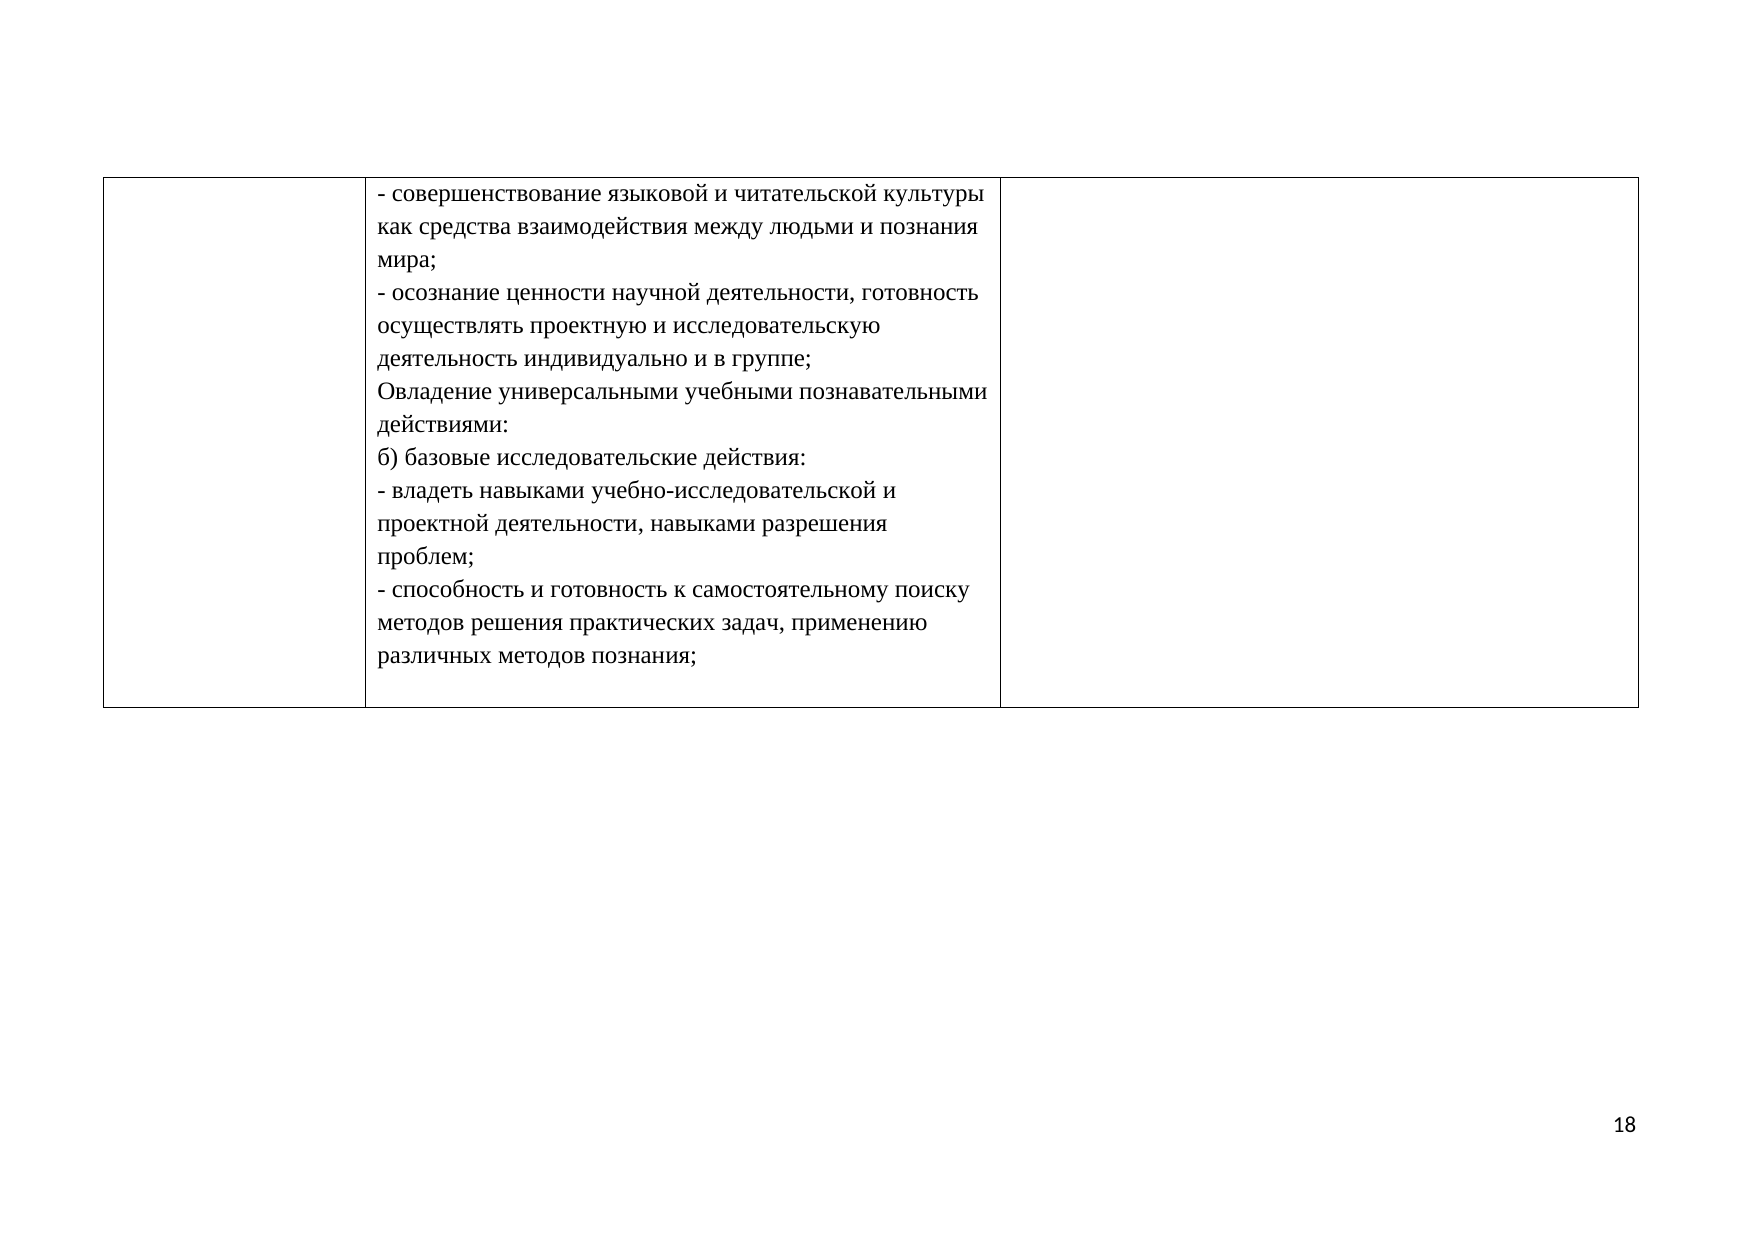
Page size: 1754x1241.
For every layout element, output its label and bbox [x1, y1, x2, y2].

table_cell [366, 178, 1000, 707]
table_cell [1001, 178, 1638, 707]
table_cell [104, 178, 365, 707]
